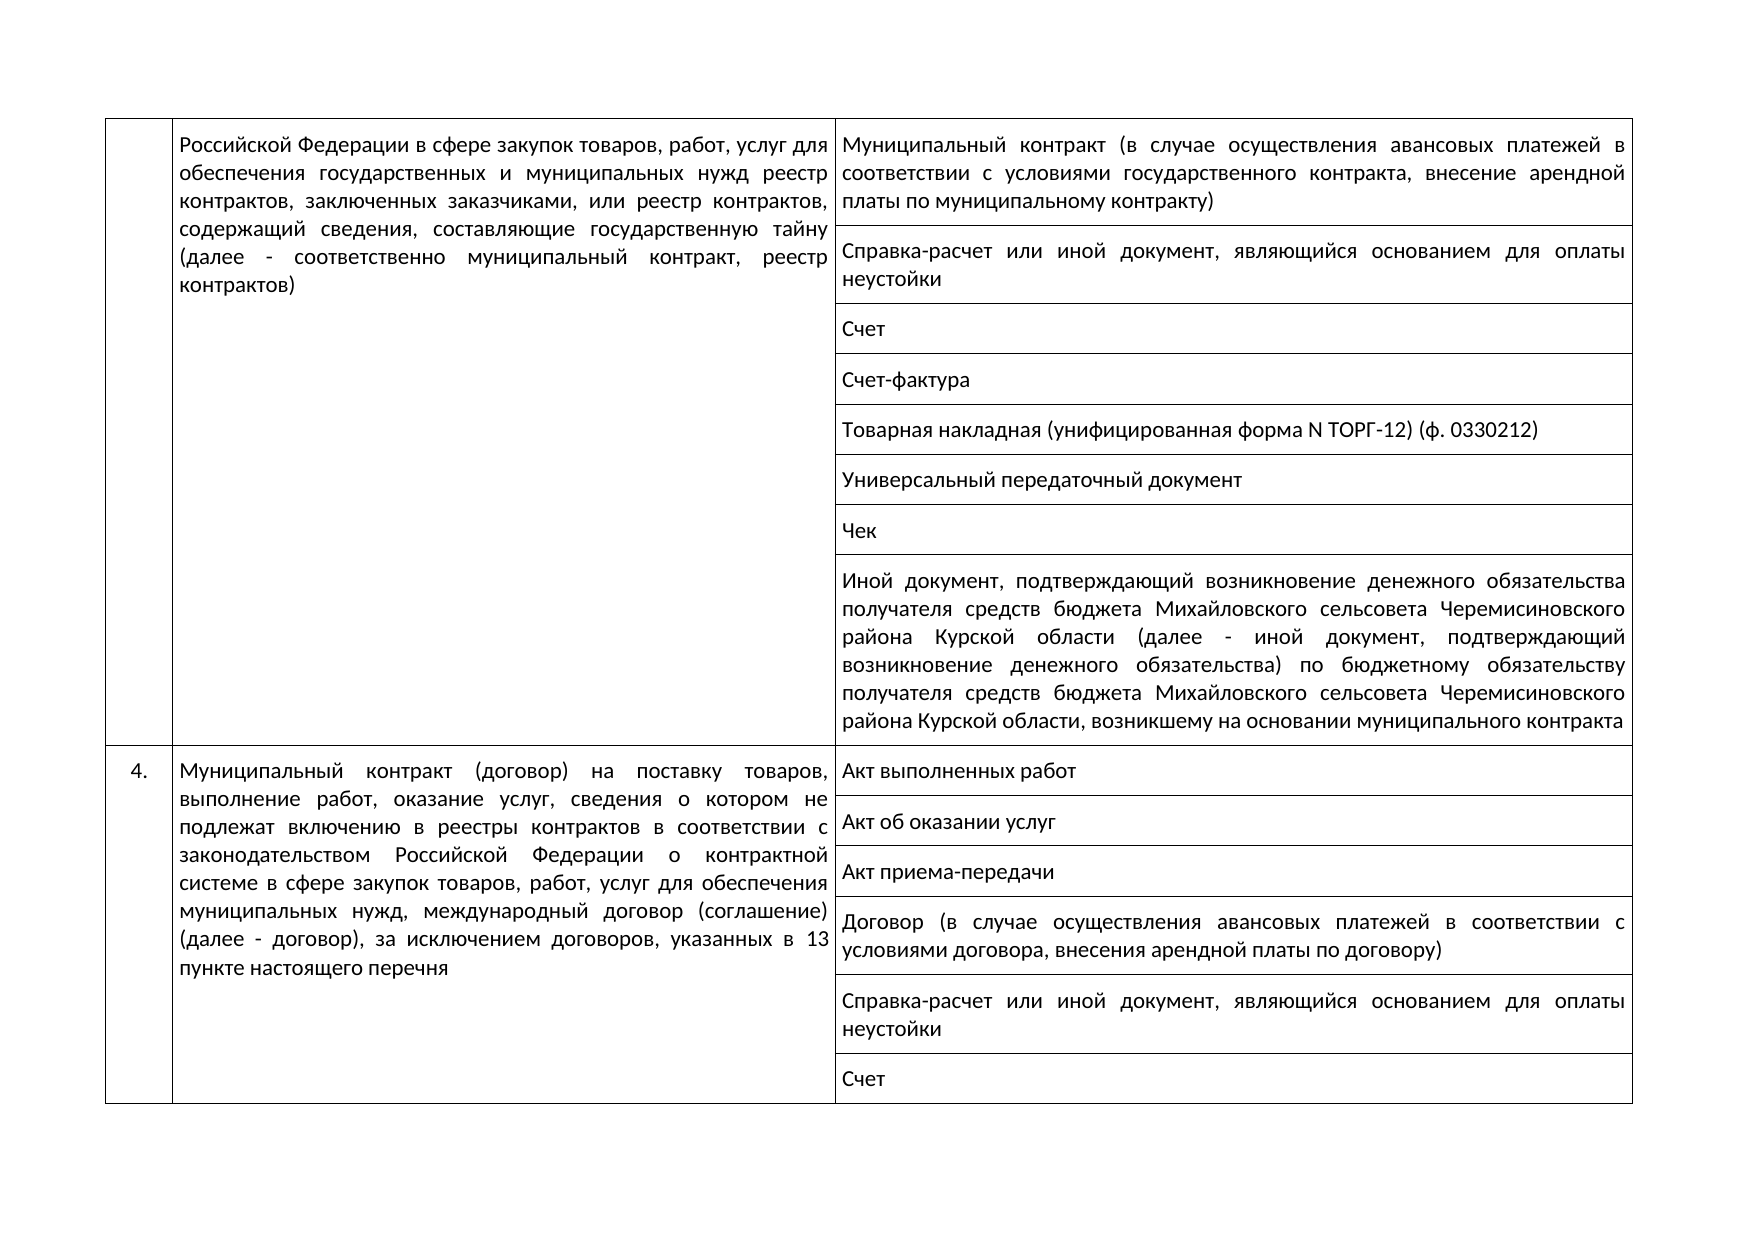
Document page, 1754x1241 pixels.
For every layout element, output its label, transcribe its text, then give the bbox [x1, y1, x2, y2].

table_cell Счет-фактура [836, 354, 1632, 403]
table_cell Муниципальный контракт (в случае осуществления авансовых платежей в соответствии с условиями государственного контракта, внесение арендной платы по муниципальному контракту) [836, 119, 1632, 224]
table_cell Акт выполненных работ [836, 746, 1632, 795]
table_cell Товарная накладная (унифицированная форма N ТОРГ-12) (ф. 0330212) [836, 405, 1632, 454]
table_cell Акт об оказании услуг [836, 796, 1632, 845]
table_cell Счет [836, 1054, 1632, 1103]
table_cell 4. [106, 746, 172, 1103]
table_cell Муниципальный контракт (договор) на поставку товаров, выполнение работ, оказание услуг, сведения о котором не подлежат включению в реестры контрактов в соответствии с законодательством Российской Федерации о контрактной системе в сфере закупок товаров, работ, услуг для обеспечения муниципальных нужд, международный договор (соглашение) (далее - договор), за исключением договоров, указанных в 13 пункте настоящего перечня [173, 746, 835, 1103]
table_cell Справка-расчет или иной документ, являющийся основанием для оплаты неустойки [836, 975, 1632, 1052]
table_cell Иной документ, подтверждающий возникновение денежного обязательства получателя средств бюджета Михайловского сельсовета Черемисиновского района Курской области (далее - иной документ, подтверждающий возникновение денежного обязательства) по бюджетному обязательству получателя средств бюджета Михайловского сельсовета Черемисиновского района Курской области, возникшему на основании муниципального контракта [836, 555, 1632, 745]
table_cell Справка-расчет или иной документ, являющийся основанием для оплаты неустойки [836, 226, 1632, 303]
table_cell Универсальный передаточный документ [836, 455, 1632, 504]
table_cell Чек [836, 505, 1632, 554]
table_cell Акт приема-передачи [836, 846, 1632, 896]
table_cell Договор (в случае осуществления авансовых платежей в соответствии с условиями договора, внесения арендной платы по договору) [836, 897, 1632, 974]
table_cell Счет [836, 304, 1632, 353]
